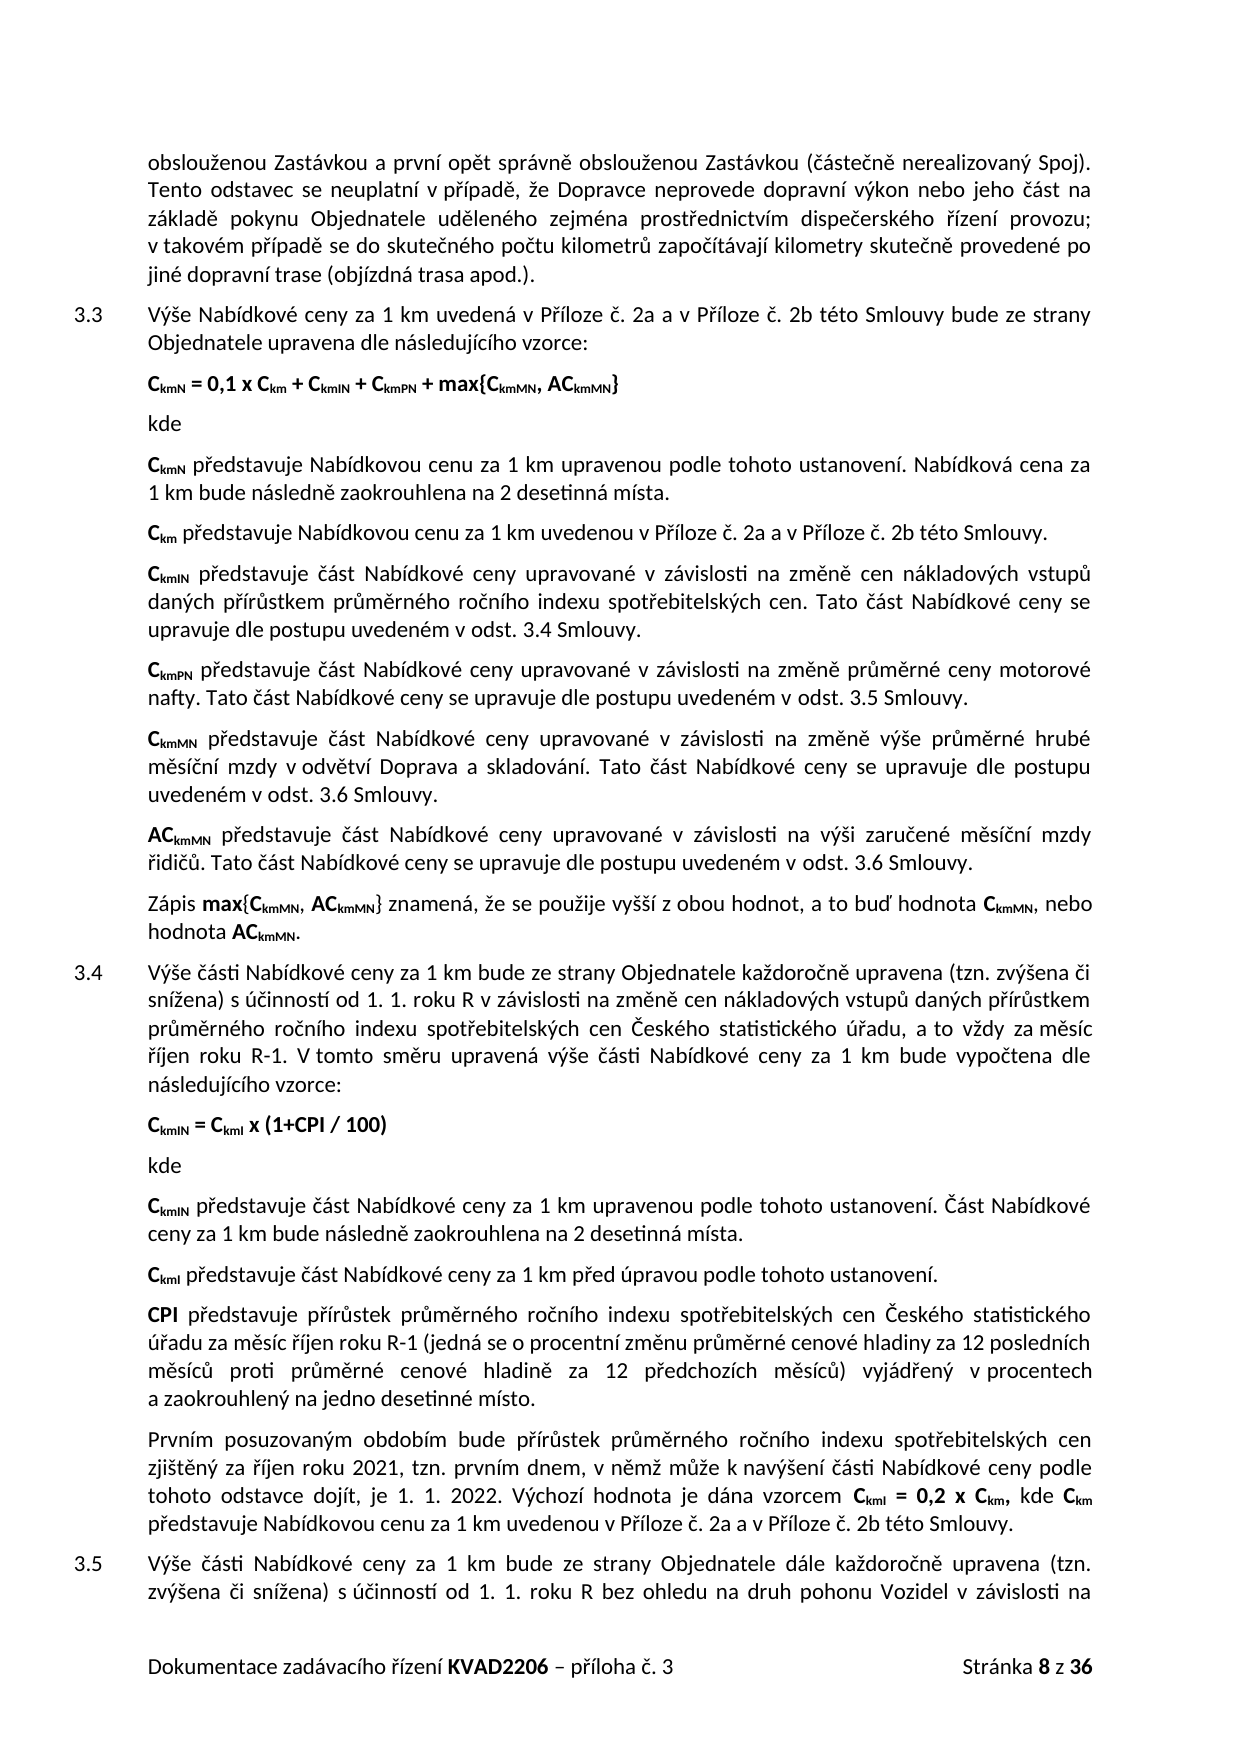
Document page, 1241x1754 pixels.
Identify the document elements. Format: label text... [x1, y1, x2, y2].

list ACkmMN představuje část Nabídkové ceny upravované v závislosti na výši zaručené měsíční mzdy řidičů. Tato část Nabídkové ceny se upravuje dle postupu uvedeném v odst. 3.6 Smlouvy. [148, 821, 1093, 877]
list Ckm představuje Nabídkovou cenu za 1 km uvedenou v Příloze č. 2a a v Příloze č. 2b této Smlouvy. [148, 518, 1093, 546]
list kde [148, 1151, 1093, 1179]
text Výše části Nabídkové ceny za 1 km bude ze strany Objednatele každoročně upravena (tzn. zvýšena či snížena) s účinností od 1. 1. roku R v závislosti na změně cen nákladových vstupů daných přírůstkem průměrného ročního indexu spotřebitelských cen Českého statistického úřadu, a to vždy za měsíc říjen roku R-1. V tomto směru upravená výše části Nabídkové ceny za bude vypočtena dle následujícího vzorce: [74, 958, 1093, 1098]
list CkmN = 0,1 x Ckm + CkmIN + CkmPN + max{CkmMN, ACkmMN} [148, 369, 1093, 397]
list CkmMN představuje část Nabídkové ceny upravované v závislosti na změně výše průměrné hrubé měsíční mzdy v odvětví Doprava a skladování. Tato část Nabídkové ceny se upravuje dle postupu uvedeném v odst. 3.6 Smlouvy. [148, 724, 1093, 808]
list CkmIN představuje část Nabídkové ceny za 1 km upravenou podle tohoto ustanovení. Část Nabídkové ceny za 1 km bude následně zaokrouhlena na 2 desetinná místa. [148, 1191, 1093, 1247]
list CPI představuje přírůstek průměrného ročního indexu spotřebitelských cen Českého statistického úřadu za měsíc říjen roku R-1 (jedná se o procentní změnu průměrné cenové hladiny za 12 posledních měsíců proti průměrné cenové hladině za 12 předchozích měsíců) vyjádřený v procentech a zaokrouhlený na jedno desetinné místo. [148, 1300, 1093, 1412]
list CkmPN představuje část Nabídkové ceny upravované v závislosti na změně průměrné ceny motorové nafty. Tato část Nabídkové ceny se upravuje dle postupu uvedeném v odst. 3.5 Smlouvy. [148, 655, 1093, 711]
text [148, 148, 1093, 288]
text Výše Nabídkové ceny za 1 km uvedená v Příloze č. 2a a v Příloze č. 2b této Smlouvy bude ze strany Objednatele upravena dle následujícího vzorce: [74, 300, 1093, 356]
list Prvním posuzovaným obdobím bude přírůstek průměrného ročního indexu spotřebitelských cen zjištěný za říjen roku 2021, tzn. prvním dnem, v němž může k navýšení části Nabídkové ceny podle tohoto odstavce dojít, je 1. 1. 2022. Výchozí hodnota je dána vzorcem CkmI = 0,2 x Ckm, kde Ckm představuje Nabídkovou cenu za 1 km uvedenou v Příloze č. 2a a v Příloze č. 2b této Smlouvy. [148, 1425, 1093, 1537]
list CkmIN = CkmI x (1+CPI / 100) [148, 1110, 1093, 1138]
list CkmIN představuje část Nabídkové ceny upravované v závislosti na změně cen nákladových vstupů daných přírůstkem průměrného ročního indexu spotřebitelských cen. Tato část Nabídkové ceny se upravuje dle postupu uvedeném v odst. 3.4 Smlouvy. [148, 559, 1093, 643]
list CkmN představuje Nabídkovou cenu za 1 km upravenou podle tohoto ustanovení. Nabídková cena za 1 km bude následně zaokrouhlena na 2 desetinná místa. [148, 450, 1093, 506]
list kde [148, 409, 1093, 437]
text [74, 1549, 1093, 1606]
list Zápis max{CkmMN, ACkmMN} znamená, že se použije vyšší z obou hodnot, a to buď hodnota CkmMN, nebo hodnota ACkmMN. [148, 889, 1093, 945]
list CkmI představuje část Nabídkové ceny za 1 km před úpravou podle tohoto ustanovení. [148, 1260, 1093, 1288]
